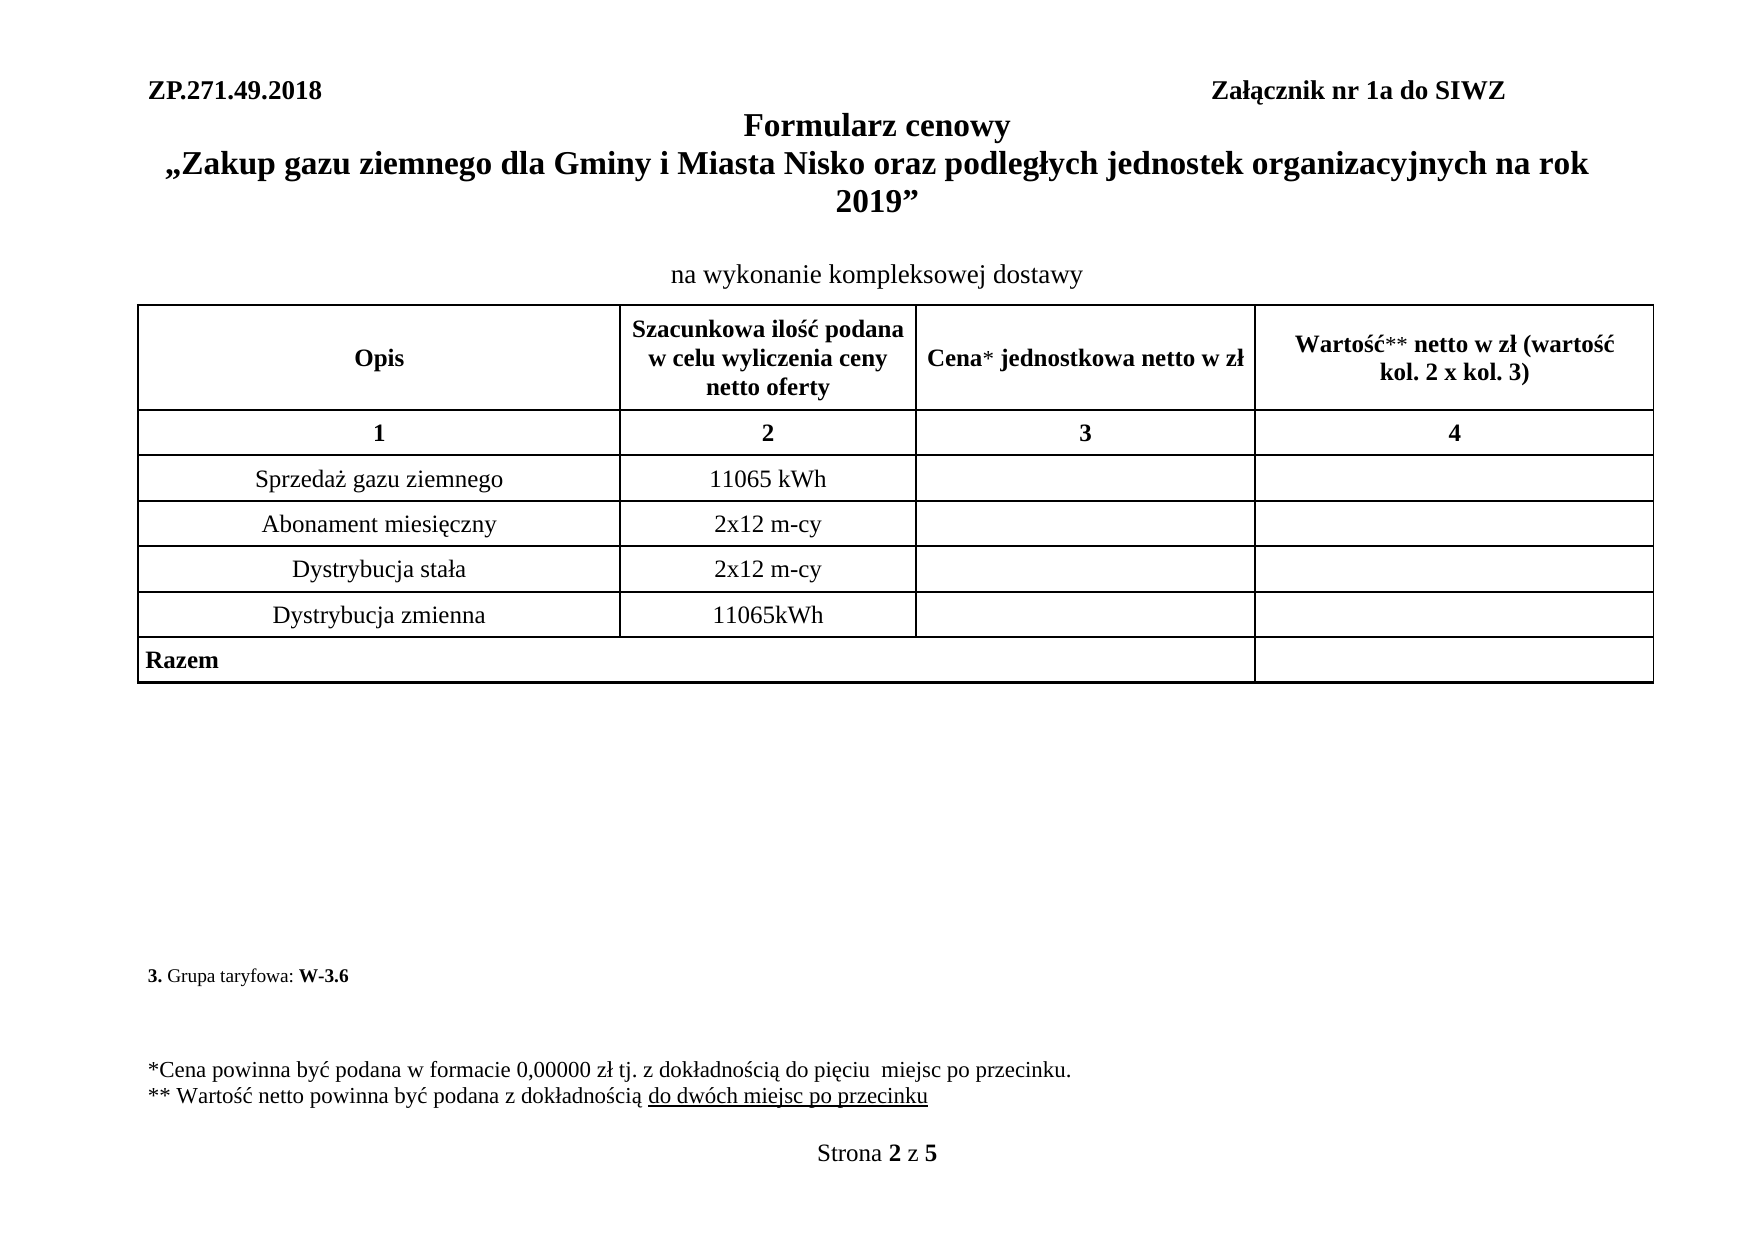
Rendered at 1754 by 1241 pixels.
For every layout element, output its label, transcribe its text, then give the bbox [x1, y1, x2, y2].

table_cell [917, 593, 1254, 636]
table_cell Dystrybucja zmienna [139, 593, 619, 636]
table_header Cena* jednostkowa netto w zł [917, 306, 1254, 409]
table_cell 4 [1256, 411, 1653, 454]
table_cell 2x12 m-cy [621, 502, 915, 545]
table_header Wartość** netto w zł (wartość kol. 2 x kol. 3) [1256, 306, 1653, 409]
table_cell 11065kWh [621, 593, 915, 636]
table_cell 3 [917, 411, 1254, 454]
table_cell 11065 kWh [621, 456, 915, 500]
table_cell [1256, 456, 1653, 500]
table_cell Sprzedaż gazu ziemnego [139, 456, 619, 500]
table_cell [917, 456, 1254, 500]
table_cell [1256, 547, 1653, 591]
table_cell [1256, 502, 1653, 545]
table_cell [917, 547, 1254, 591]
table_cell Razem [139, 638, 1254, 681]
table_cell Abonament miesięczny [139, 502, 619, 545]
table_cell [917, 502, 1254, 545]
table_cell Dystrybucja stała [139, 547, 619, 591]
table_header Szacunkowa ilość podana w celu wyliczenia ceny netto oferty [621, 306, 915, 409]
table_cell [1256, 593, 1653, 636]
table_cell 2 [621, 411, 915, 454]
table_cell 2x12 m-cy [621, 547, 915, 591]
table_cell [1256, 638, 1653, 681]
text 3. Grupa taryfowa: W-3.6 [148, 964, 1606, 1002]
table_cell 1 [139, 411, 619, 454]
table_header Opis [139, 306, 619, 409]
